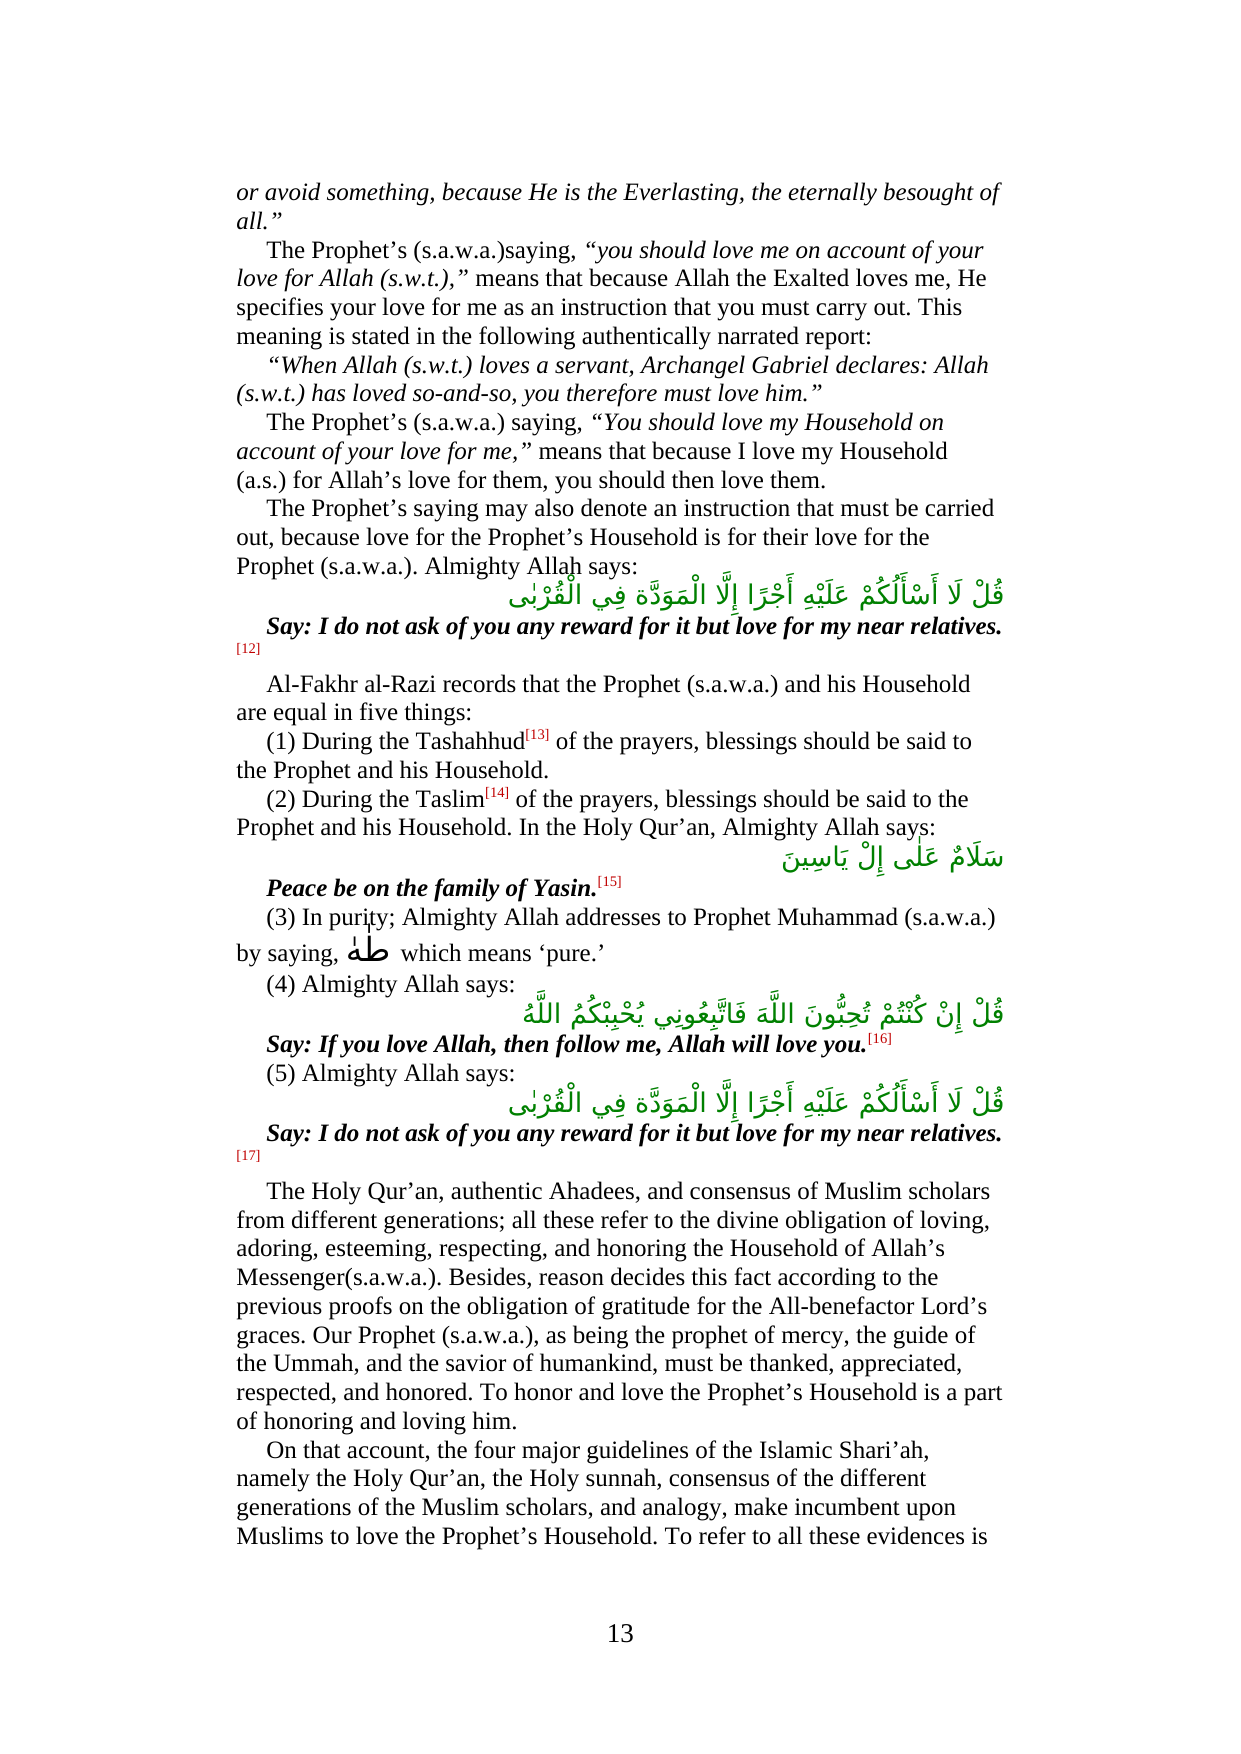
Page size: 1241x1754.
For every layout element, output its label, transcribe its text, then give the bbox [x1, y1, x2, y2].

text (5) Almighty Allah says: [236, 1058, 1004, 1087]
text (4) Almighty Allah says: [236, 969, 1004, 998]
text Say: If you love Allah, then follow me, Allah will love you.[16] [236, 1029, 1004, 1058]
text The Holy Qur’an, authentic Ahadees, and consensus of Muslim scholars from different generations; all these refer to the divine obligation of loving, adoring, esteeming, respecting, and honoring the Household of Allah’s Messenger(s.a.w.a.). Besides, reason decides this fact according to the previous proofs on the obligation of gratitude for the All-benefactor Lord’s graces. Our Prophet (s.a.w.a.), as being the prophet of mercy, the guide of the Ummah, and the savior of humankind, must be thanked, appreciated, respected, and honored. To honor and love the Prophet’s Household is a part of honoring and loving him. [236, 1176, 1004, 1435]
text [236, 1435, 1004, 1550]
text Say: I do not ask of you any reward for it but love for my near relatives.[17] [236, 1118, 1004, 1176]
text Peace be on the family of Yasin.[15] [236, 873, 1004, 902]
text “When Allah (s.w.t.) loves a servant, Archangel Gabriel declares: Allah (s.w.t.) has loved so-and-so, you therefore must love him.” [236, 350, 1004, 407]
text Al-Fakhr al-Razi records that the Prophet (s.a.w.a.) and his Household are equal in five things: [236, 669, 1004, 726]
text قُلْ لَا أَسْأَلُكُمْ عَلَيْهِ أَجْرًا إِلَّا الْمَوَدَّة فِي الْقُرْبٰى [236, 580, 1004, 611]
text The Prophet’s (s.a.w.a.)saying, “you should love me on account of your love for Allah (s.w.t.),” means that because Allah the Exalted loves me, He specifies your love for me as an instruction that you must carry out. This meaning is stated in the following authentically narrated report: [236, 235, 1004, 350]
text (3) In purity; Almighty Allah addresses to Prophet Muhammad (s.a.w.a.) by saying, طٰهٰ which means ‘pure.’ [236, 902, 1004, 969]
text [236, 177, 1004, 235]
text Say: I do not ask of you any reward for it but love for my near relatives.[12] [236, 611, 1004, 669]
text قُلْ لَا أَسْأَلُكُمْ عَلَيْهِ أَجْرًا إِلَّا الْمَوَدَّة فِي الْقُرْبٰى [236, 1087, 1004, 1118]
text سَلَامٌ عَلٰى إِلْ يَاسِينَ [236, 841, 1004, 873]
text قُلْ إِنْ كُنْتُمْ تُحِبُّونَ اللَّهَ فَاتَّبِعُونِي يُحْبِبْكُمُ اللَّهُ [236, 998, 1004, 1029]
text (2) During the Taslim[14] of the prayers, blessings should be said to the Prophet and his Household. In the Holy Qur’an, Almighty Allah says: [236, 784, 1004, 841]
text The Prophet’s (s.a.w.a.) saying, “You should love my Household on account of your love for me,” means that because I love my Household (a.s.) for Allah’s love for them, you should then love them. [236, 407, 1004, 493]
text (1) During the Tashahhud[13] of the prayers, blessings should be said to the Prophet and his Household. [236, 726, 1004, 784]
text The Prophet’s saying may also denote an instruction that must be carried out, because love for the Prophet’s Household is for their love for the Prophet (s.a.w.a.). Almighty Allah says: [236, 493, 1004, 580]
